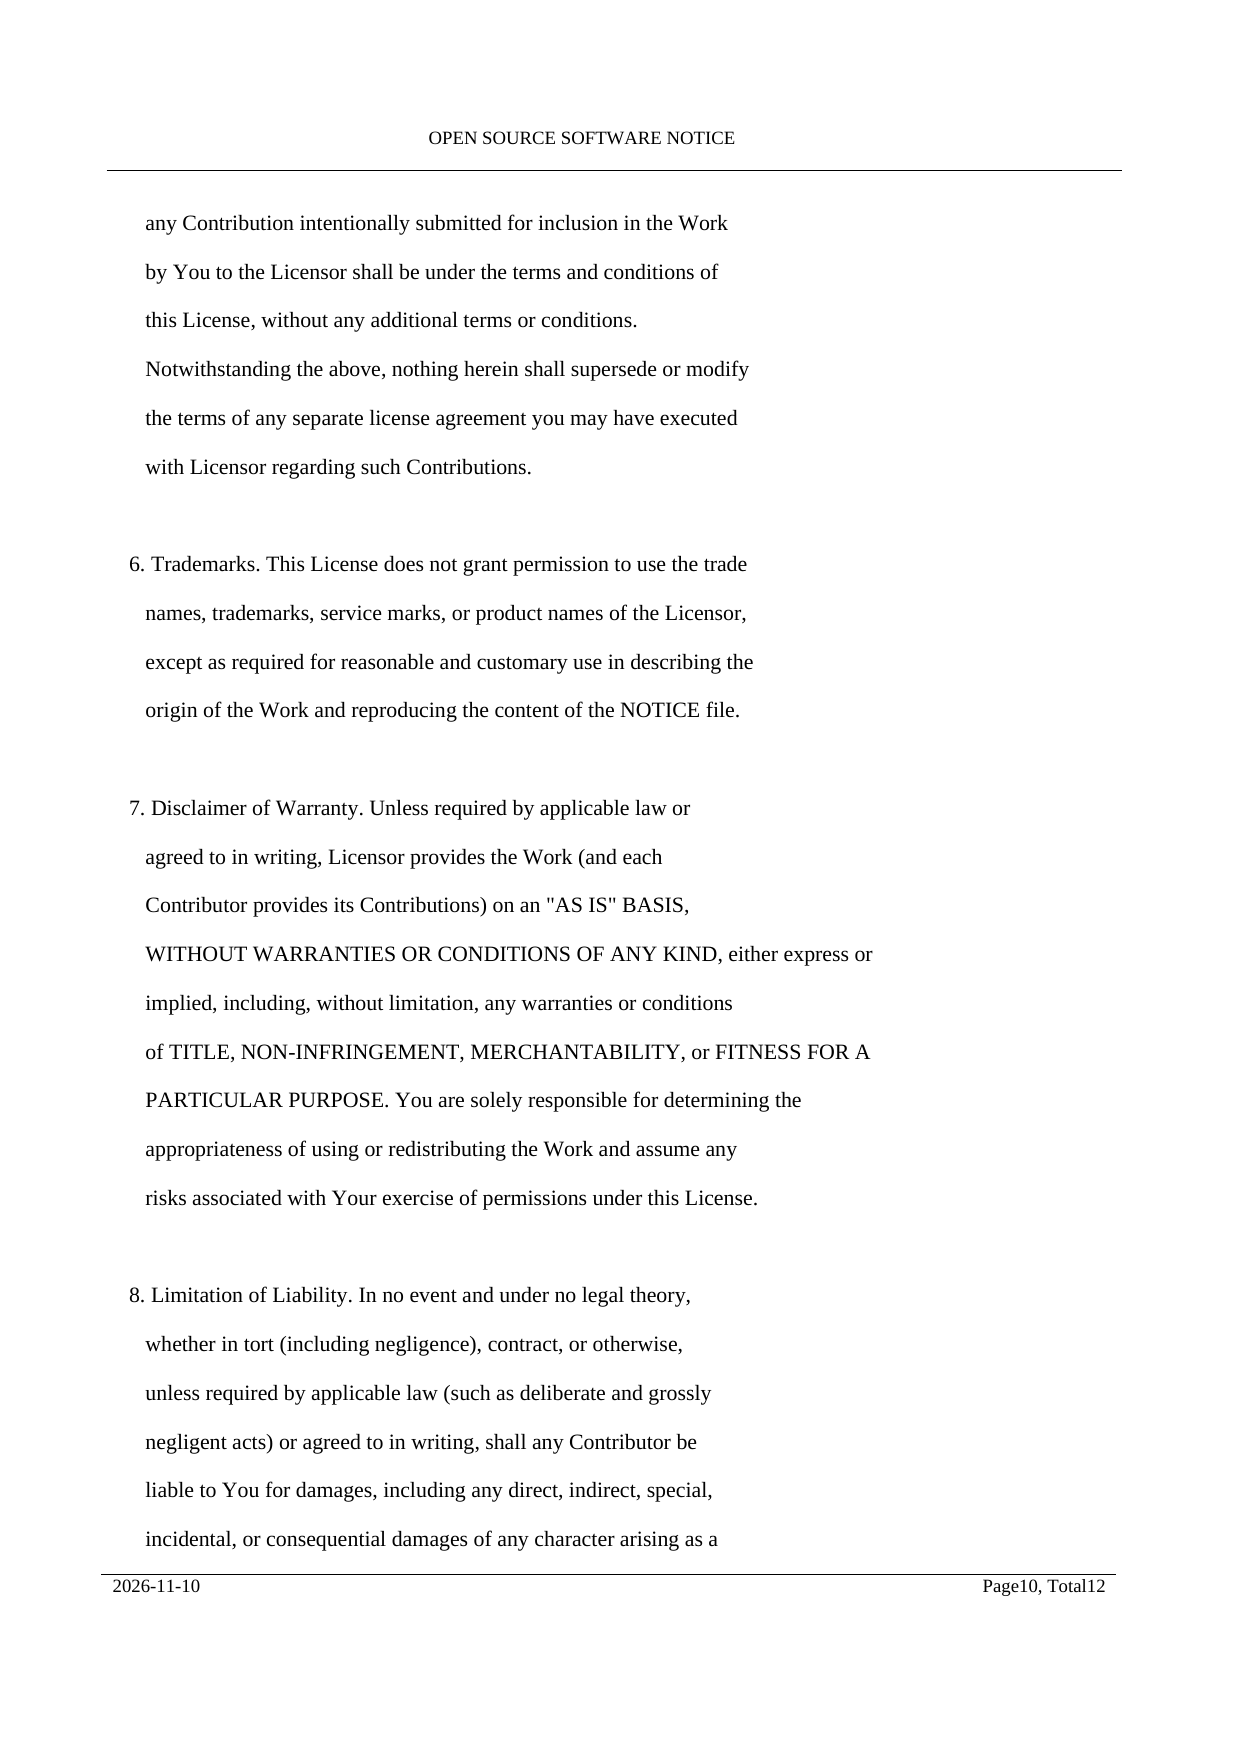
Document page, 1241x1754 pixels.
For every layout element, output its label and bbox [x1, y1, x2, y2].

text [112, 206, 1128, 1555]
